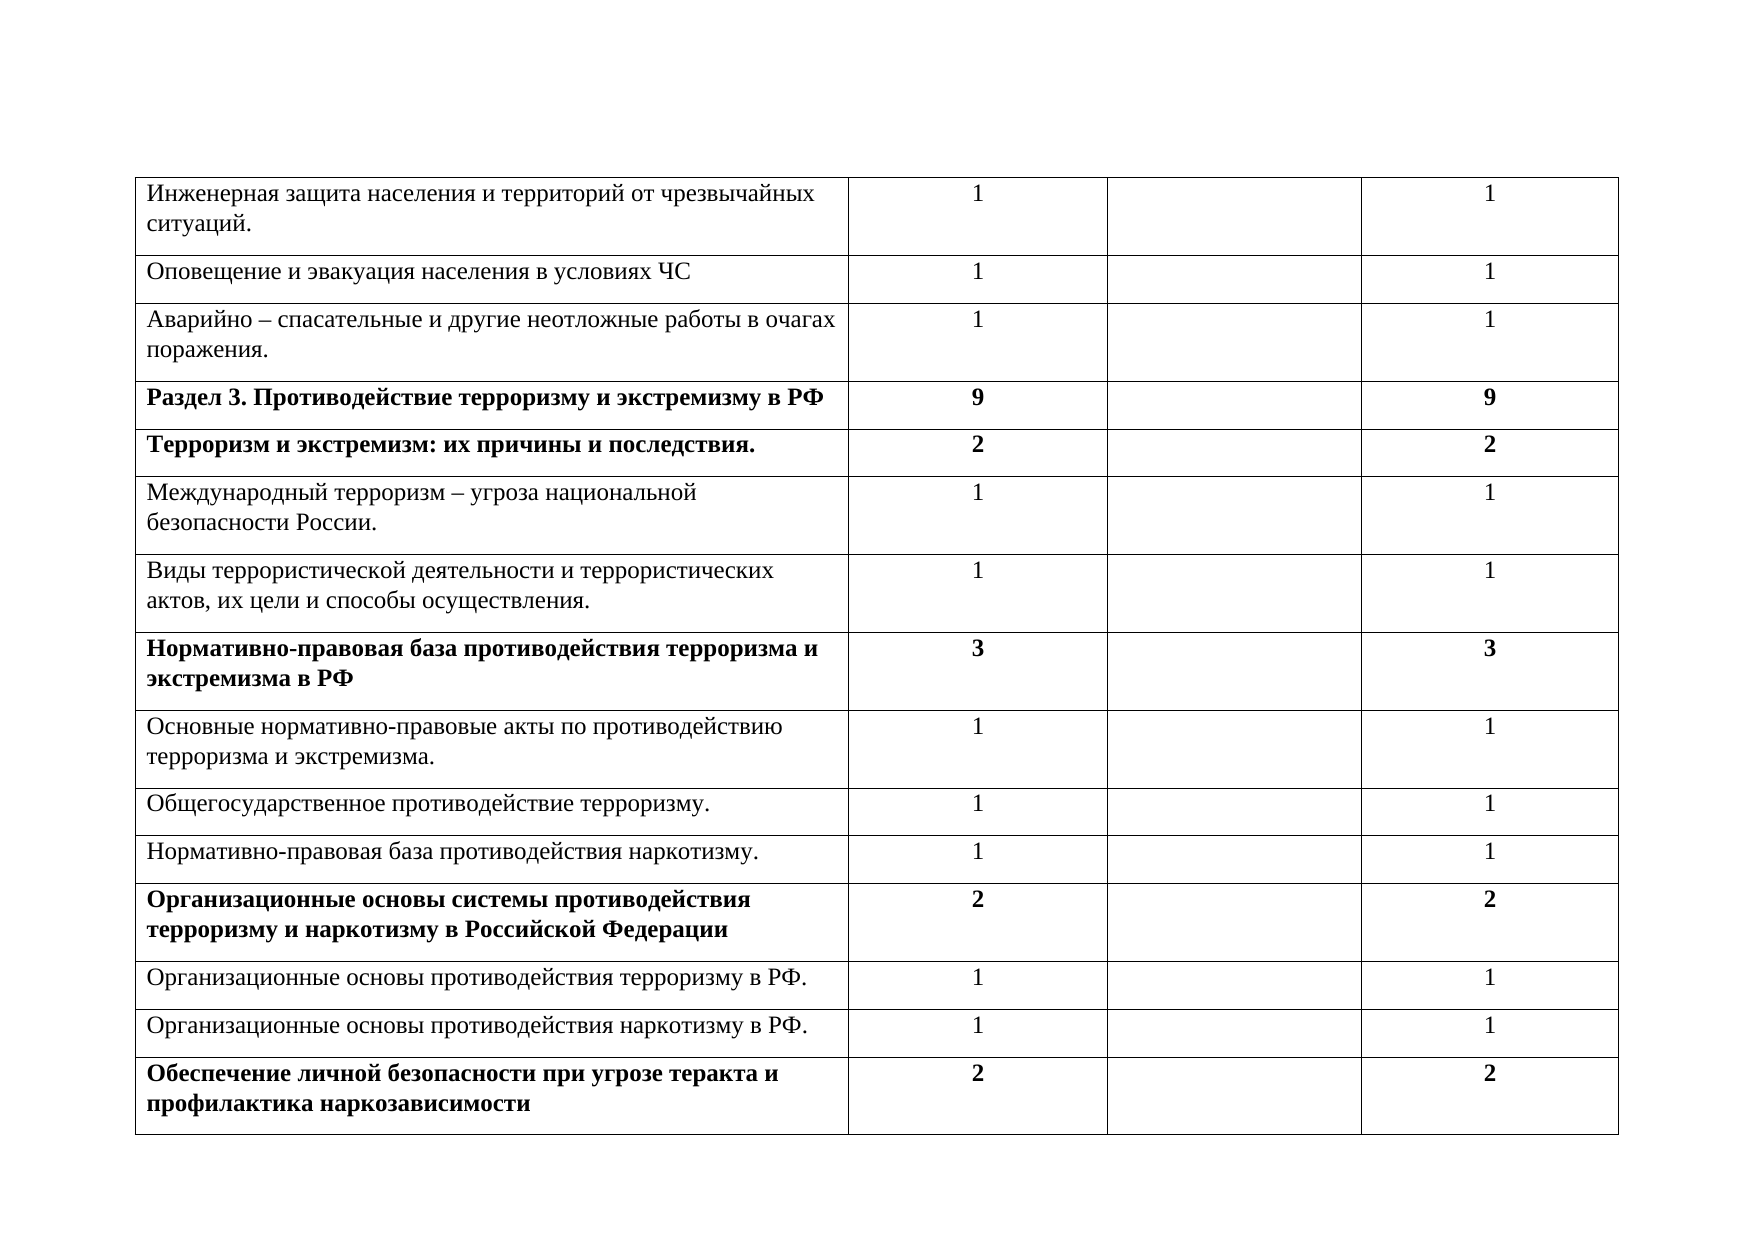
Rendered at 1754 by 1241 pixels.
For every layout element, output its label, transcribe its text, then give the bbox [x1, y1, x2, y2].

table_cell 1 [849, 836, 1107, 883]
table_cell 2 [849, 1058, 1107, 1134]
table_cell [1108, 1010, 1361, 1057]
table_cell 1 [1362, 789, 1618, 835]
table_cell [1108, 430, 1361, 476]
table_cell [1108, 382, 1361, 428]
table_cell [1108, 962, 1361, 1009]
table_cell 2 [1362, 1058, 1618, 1134]
table_cell 1 [849, 789, 1107, 835]
table_cell 1 [849, 477, 1107, 554]
table_cell 1 [849, 711, 1107, 787]
table_cell 3 [849, 633, 1107, 710]
table_cell 1 [1362, 256, 1618, 303]
table_cell Международный терроризм – угроза национальной безопасности России. [136, 477, 848, 554]
table_cell [1108, 884, 1361, 961]
table_cell 1 [849, 1010, 1107, 1057]
table_cell 1 [849, 256, 1107, 303]
table_cell Общегосударственное противодействие терроризму. [136, 789, 848, 835]
table_cell 1 [849, 962, 1107, 1009]
table_cell 1 [1362, 304, 1618, 381]
table_cell 9 [1362, 382, 1618, 428]
table_cell [1108, 304, 1361, 381]
table_cell 2 [1362, 430, 1618, 476]
table_cell 1 [1362, 1010, 1618, 1057]
table_cell Терроризм и экстремизм: их причины и последствия. [136, 430, 848, 476]
table_cell Нормативно-правовая база противодействия терроризма и экстремизма в РФ [136, 633, 848, 710]
table_cell 1 [1362, 962, 1618, 1009]
table_cell Оповещение и эвакуация населения в условиях ЧС [136, 256, 848, 303]
table_cell [1108, 789, 1361, 835]
table_cell Основные нормативно-правовые акты по противодействию терроризма и экстремизма. [136, 711, 848, 787]
table_cell [1108, 256, 1361, 303]
table_cell 1 [849, 178, 1107, 255]
table_cell 3 [1362, 633, 1618, 710]
table_cell 2 [1362, 884, 1618, 961]
table_cell Нормативно-правовая база противодействия наркотизму. [136, 836, 848, 883]
table_cell [1108, 711, 1361, 787]
table_cell Раздел 3. Противодействие терроризму и экстремизму в РФ [136, 382, 848, 428]
table_cell 9 [849, 382, 1107, 428]
table_cell [1108, 836, 1361, 883]
table_cell 1 [1362, 555, 1618, 632]
table_cell 1 [1362, 836, 1618, 883]
table_cell 1 [1362, 477, 1618, 554]
table_cell Виды террористической деятельности и террористических актов, их цели и способы осуществления. [136, 555, 848, 632]
table_cell Аварийно – спасательные и другие неотложные работы в очагах поражения. [136, 304, 848, 381]
table_cell Обеспечение личной безопасности при угрозе теракта и профилактика наркозависимости [136, 1058, 848, 1134]
table_cell Организационные основы системы противодействия терроризму и наркотизму в Российской Федерации [136, 884, 848, 961]
table_cell 2 [849, 430, 1107, 476]
table_cell Организационные основы противодействия наркотизму в РФ. [136, 1010, 848, 1057]
table_cell Организационные основы противодействия терроризму в РФ. [136, 962, 848, 1009]
table_cell 1 [1362, 178, 1618, 255]
table_cell [1108, 555, 1361, 632]
table_cell [1108, 477, 1361, 554]
table_cell [1108, 178, 1361, 255]
table_cell 1 [849, 555, 1107, 632]
table_cell Инженерная защита населения и территорий от чрезвычайных ситуаций. [136, 178, 848, 255]
table_cell 1 [849, 304, 1107, 381]
table_cell [1108, 633, 1361, 710]
table_cell 2 [849, 884, 1107, 961]
table_cell 1 [1362, 711, 1618, 787]
table_cell [1108, 1058, 1361, 1134]
